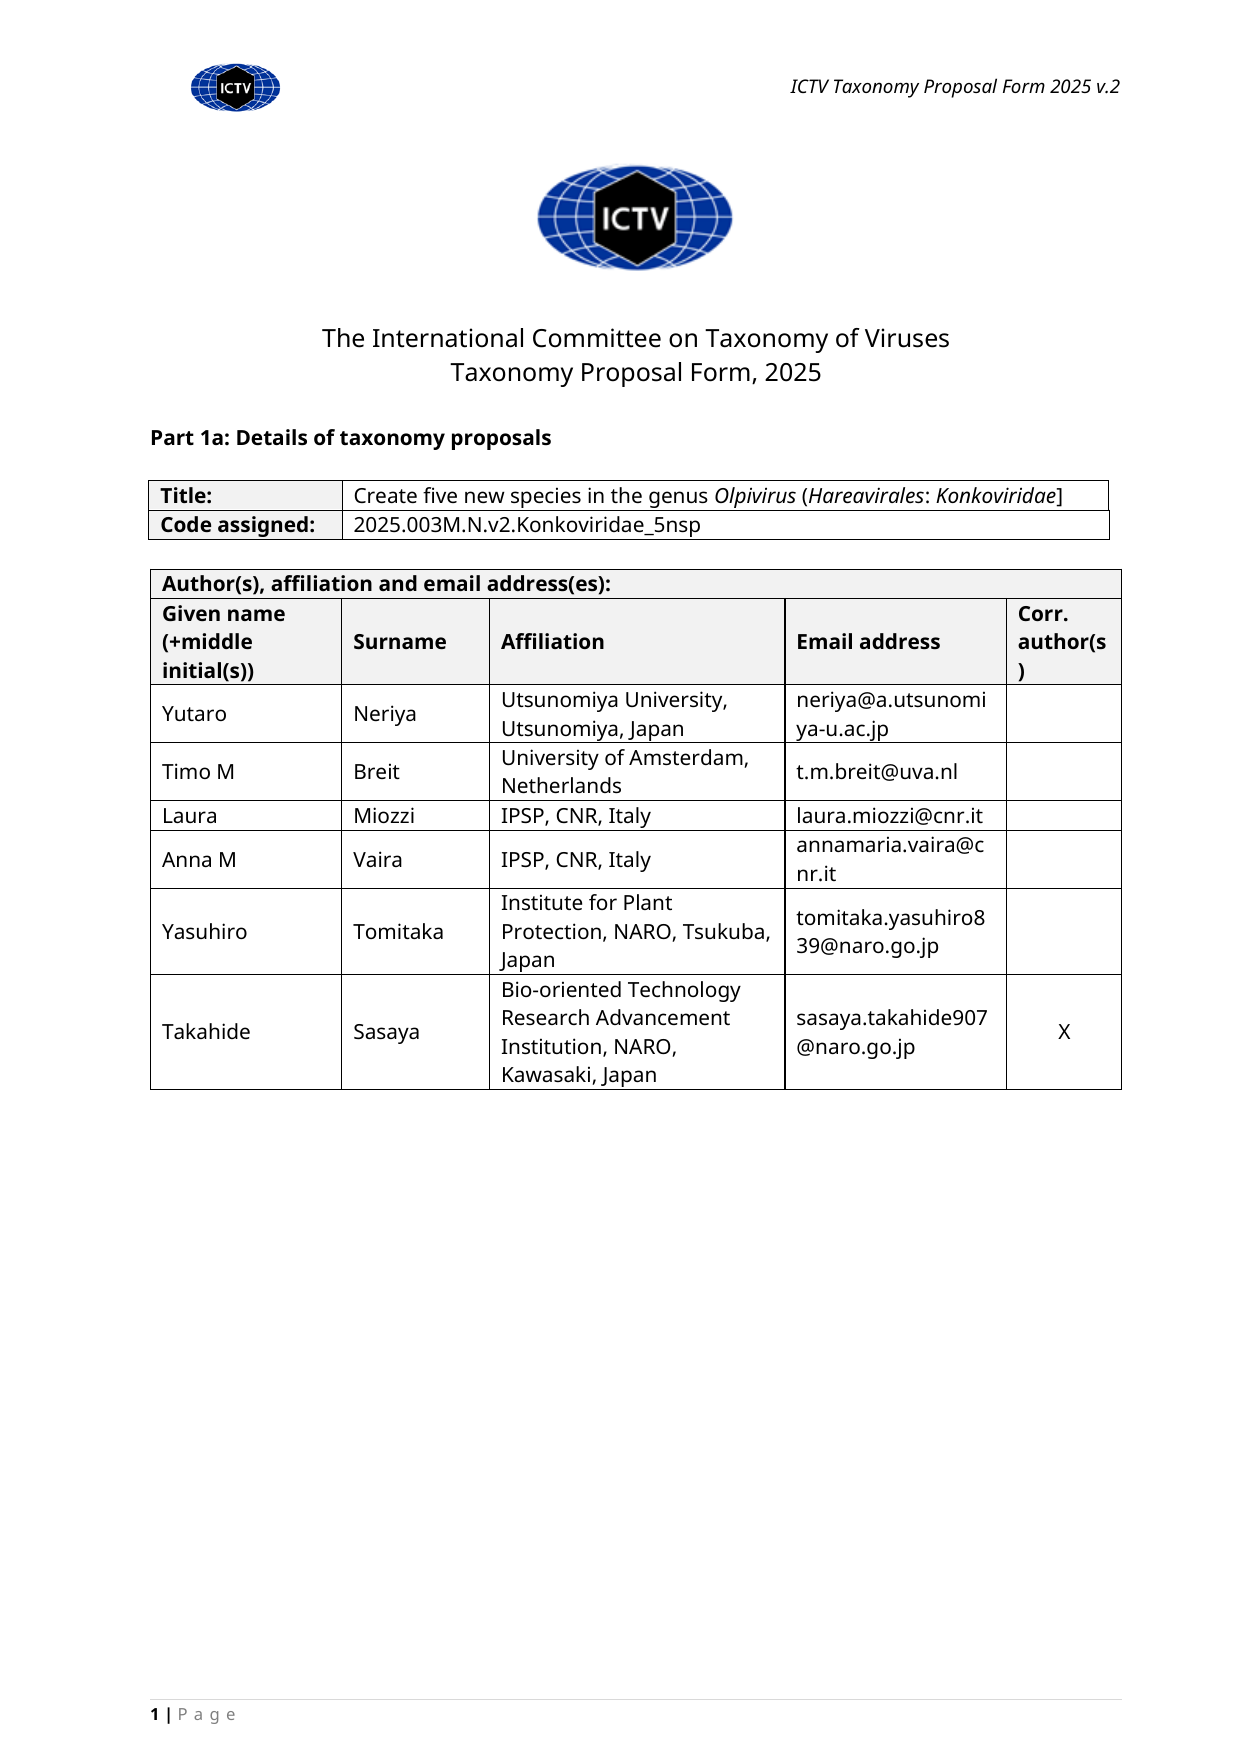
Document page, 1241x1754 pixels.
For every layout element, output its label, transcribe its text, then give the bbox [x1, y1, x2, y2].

picture [535, 150, 737, 274]
table_cell Yasuhiro [151, 889, 341, 974]
table_cell annamaria.vaira@cnr.it [786, 831, 1006, 887]
table_cell Code assigned: [149, 511, 342, 539]
table_cell Timo M [151, 743, 341, 800]
table_cell tomitaka.yasuhiro839@naro.go.jp [786, 889, 1006, 974]
table_cell [1007, 801, 1121, 829]
table_cell IPSP, CNR, Italy [490, 801, 784, 829]
table_cell [1007, 831, 1121, 887]
table_cell Surname [342, 599, 489, 684]
table_header Create five new species in the genus Olpivirus (Hareavirales: Konkoviridae] [343, 481, 1108, 509]
table_cell t.m.breit@uva.nl [786, 743, 1006, 800]
table_header Author(s), affiliation and email address(es): [151, 570, 1121, 598]
table_cell X [1007, 975, 1121, 1089]
table_cell Institute for Plant Protection, NARO, Tsukuba, Japan [490, 889, 784, 974]
table_cell [1007, 743, 1121, 800]
table_header Title: [149, 481, 342, 509]
table_cell Corr. author(s) [1007, 599, 1121, 684]
table_cell Given name (+middle initial(s)) [151, 599, 341, 684]
table_cell Utsunomiya University, Utsunomiya, Japan [490, 685, 784, 742]
table_cell sasaya.takahide907@naro.go.jp [786, 975, 1006, 1089]
table_cell Email address [786, 599, 1006, 684]
table_cell Anna M [151, 831, 341, 887]
table_cell laura.miozzi@cnr.it [786, 801, 1006, 829]
table_cell Bio-oriented Technology Research Advancement Institution, NARO, Kawasaki, Japan [490, 975, 784, 1089]
table_cell Neriya [342, 685, 489, 742]
table_cell 2025.003M.N.v2.Konkoviridae_5nsp [343, 511, 1109, 539]
table_cell Affiliation [490, 599, 784, 684]
text The International Committee on Taxonomy of Viruses [150, 321, 1122, 355]
table_cell Takahide [151, 975, 341, 1089]
table_cell [1007, 889, 1121, 974]
table_cell neriya@a.utsunomiya-u.ac.jp [786, 685, 1006, 742]
text Part 1a: Details of taxonomy proposals [150, 423, 1122, 452]
table_cell Miozzi [342, 801, 489, 829]
table_cell University of Amsterdam, Netherlands [490, 743, 784, 800]
table_cell IPSP, CNR, Italy [490, 831, 784, 887]
table_cell Breit [342, 743, 489, 800]
table_cell Tomitaka [342, 889, 489, 974]
table_cell Yutaro [151, 685, 341, 742]
table_cell Laura [151, 801, 341, 829]
table_cell [1007, 685, 1121, 742]
text Taxonomy Proposal Form, 2025 [150, 355, 1122, 389]
table_cell Sasaya [342, 975, 489, 1089]
picture [190, 56, 282, 113]
table_cell Vaira [342, 831, 489, 887]
